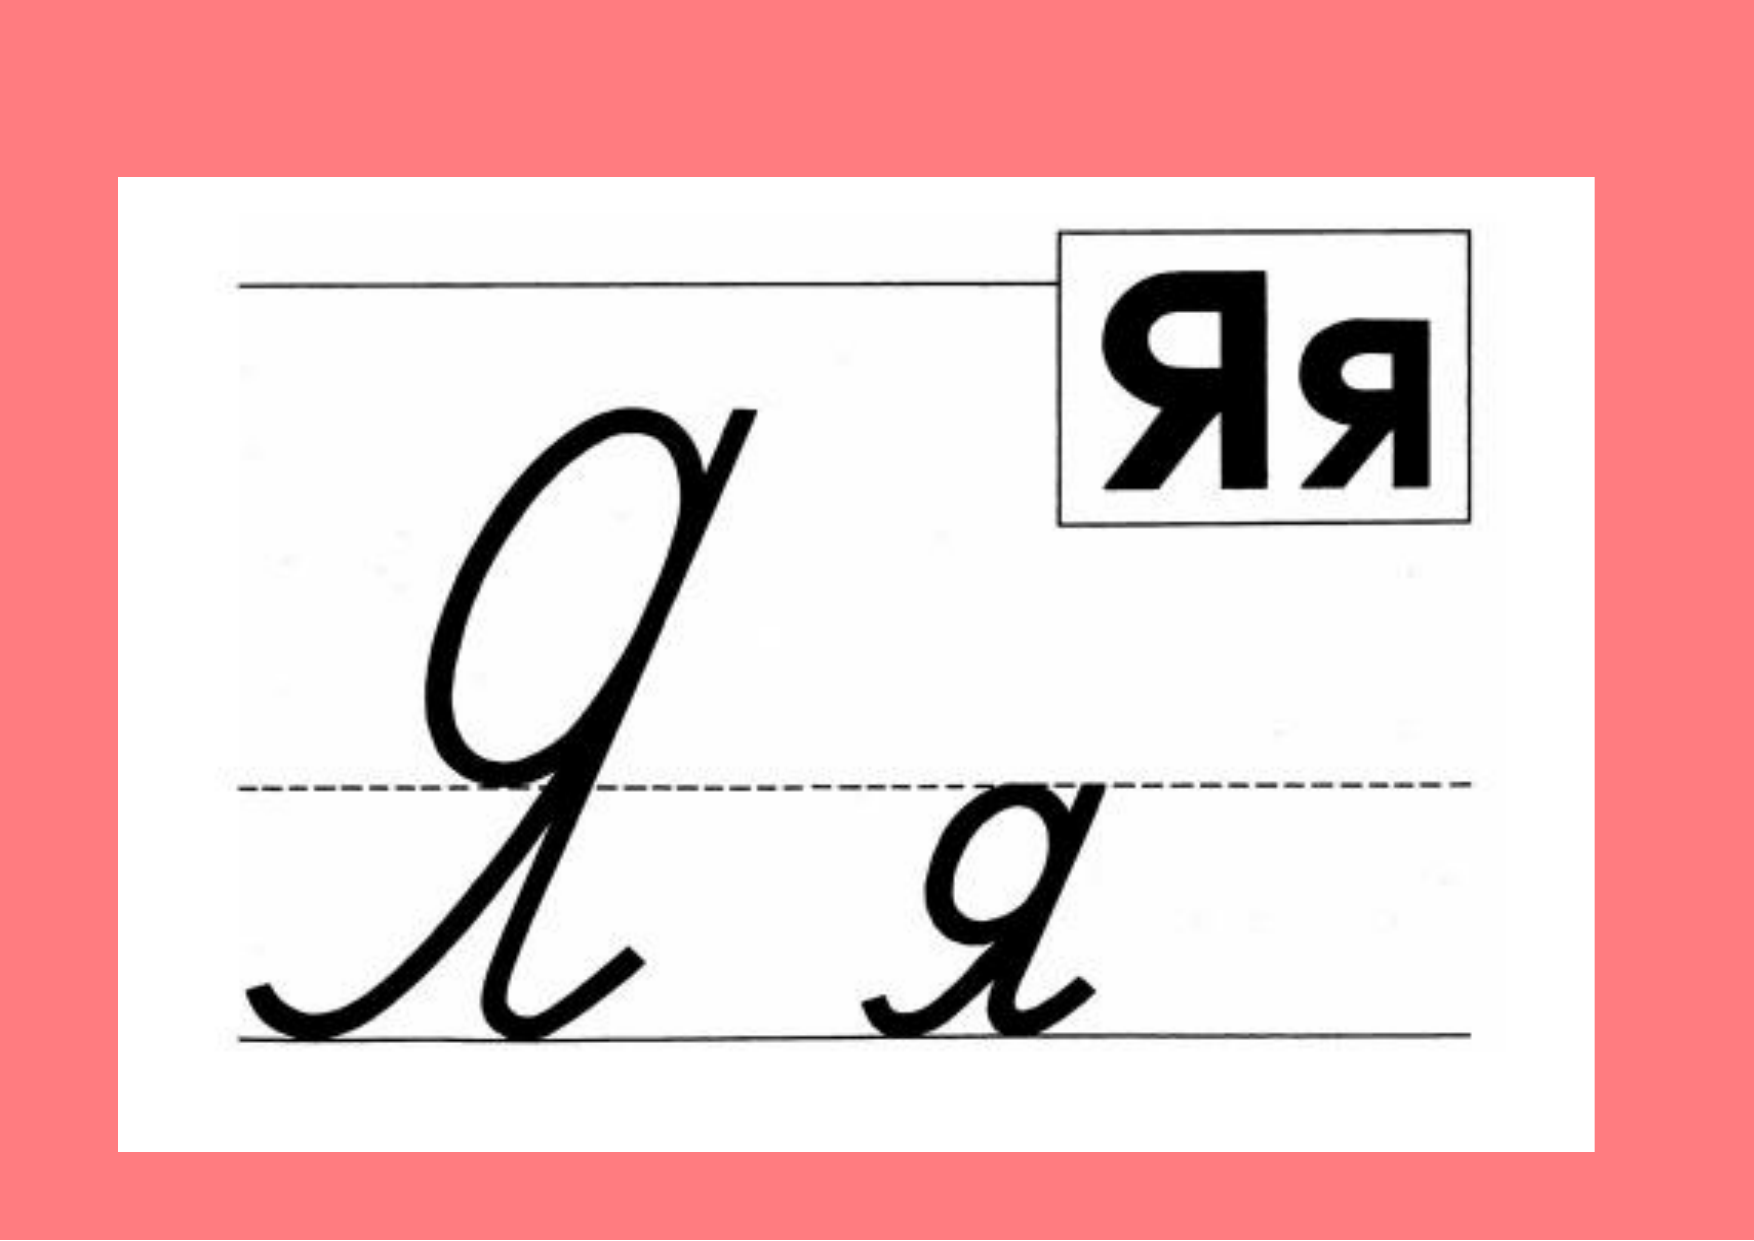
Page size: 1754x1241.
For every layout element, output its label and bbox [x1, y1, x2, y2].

picture [118, 177, 1595, 1152]
